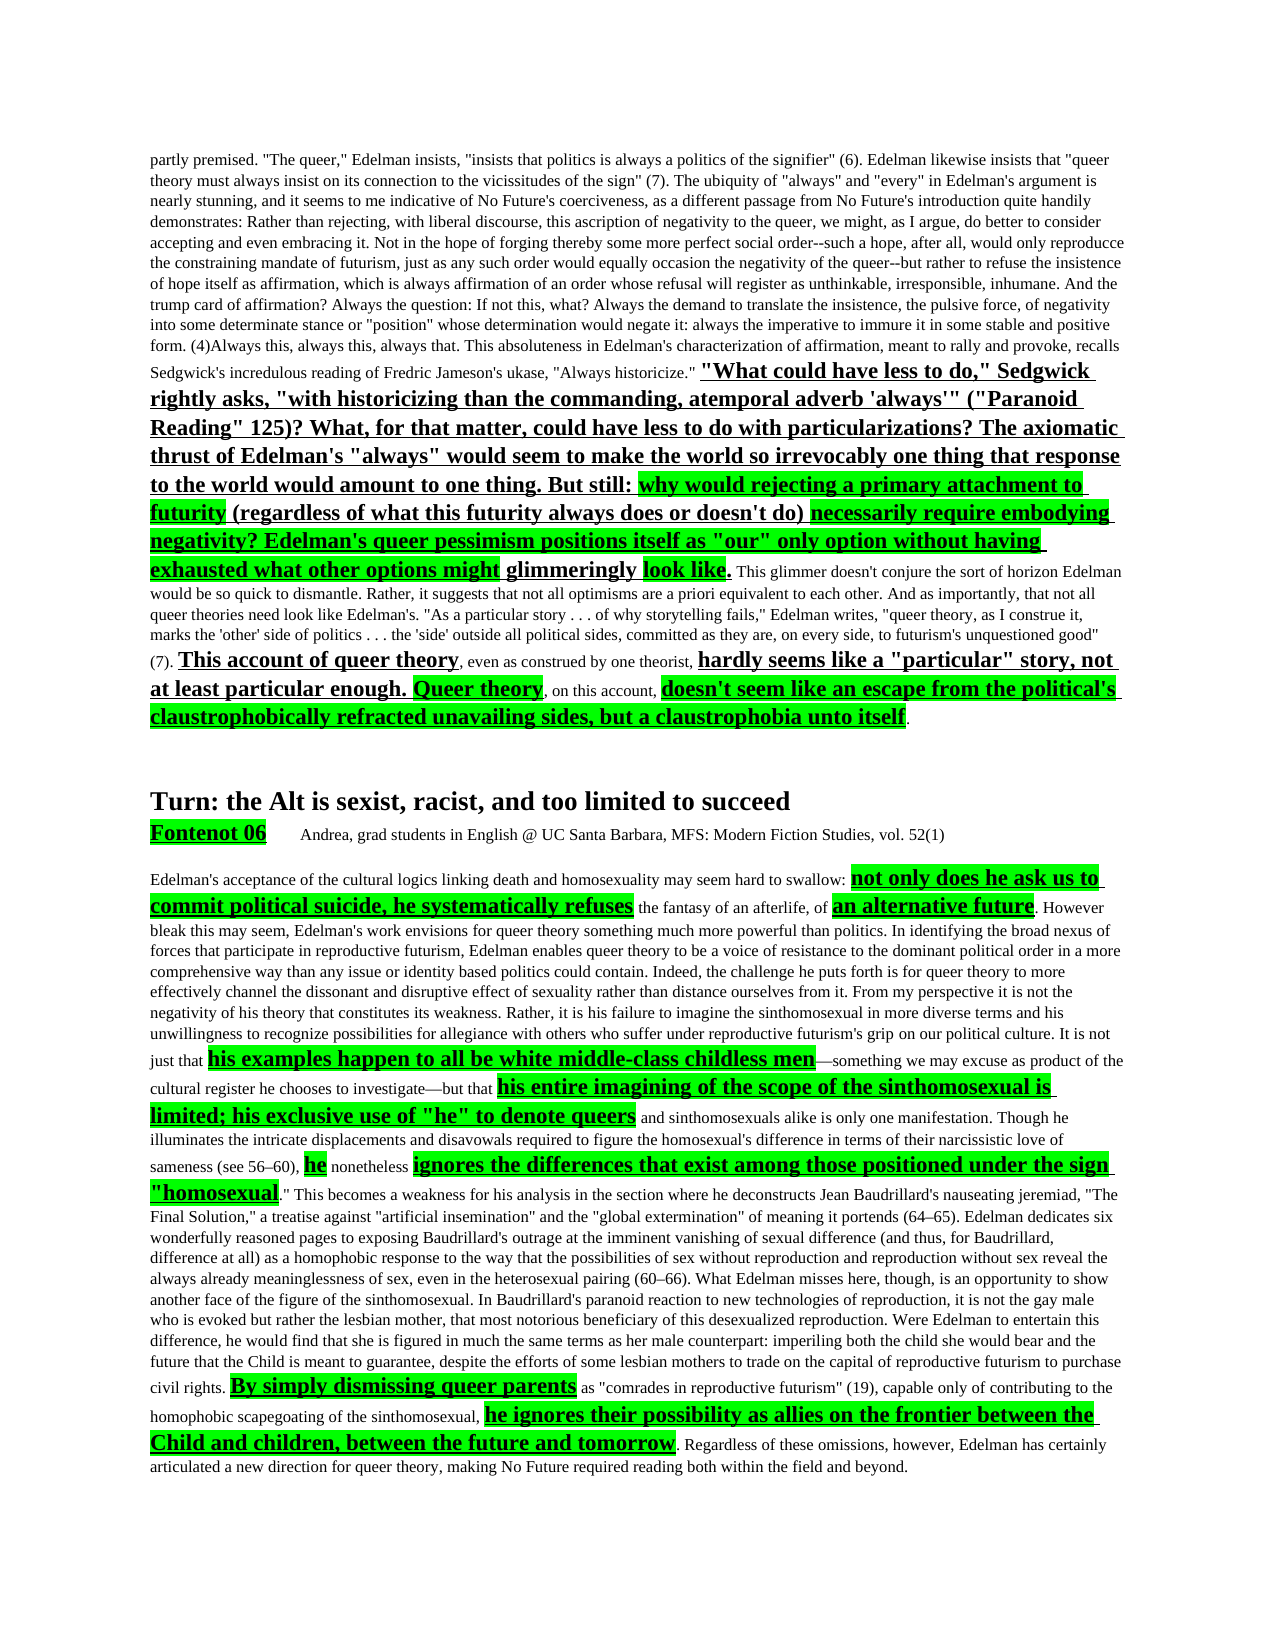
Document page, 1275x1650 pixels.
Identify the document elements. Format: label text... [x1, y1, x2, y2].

subtitle Turn: the Alt is sexist, racist, and too limited to succeed [150, 786, 1125, 817]
text Fontenot 06 Andrea, grad students in English @ UC Santa Barbara, MFS: Modern Fiction Studies, vol. 52(1) [266, 819, 1125, 845]
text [150, 150, 1125, 437]
text Edelman's acceptance of the cultural logics linking death and homosexuality may seem hard to swallow: not only does he ask us to commit political suicide, he systematically refuses the fantasy of an afterlife, of an alternative future. However bleak this may seem, Edelman's work envisions for queer theory something much more powerful than politics. In identifying the broad nexus of forces that participate in reproductive futurism, Edelman enables queer theory to be a voice of resistance to the dominant political order in a more comprehensive way than any issue or identity based politics could contain. Indeed, the challenge he puts forth is for queer theory to more effectively channel the dissonant and disruptive effect of sexuality rather than distance ourselves from it. From my perspective it is not the negativity of his theory that constitutes its weakness. Rather, it is his failure to imagine the sinthomosexual in more diverse terms and his unwillingness to recognize possibilities for allegiance with others who suffer under reproductive futurism's grip on our political culture. It is not just that his examples happen to all be white middle-class childless men—something we may excuse as product of the cultural register he chooses to investigate—but that his entire imagining of the scope of the sinthomosexual is limited; his exclusive use of "he" to denote queers and sinthomosexuals alike is only one manifestation. Though he illuminates the intricate displacements and disavowals required to figure the homosexual's difference in terms of their narcissistic love of sameness (see 56–60), he nonetheless ignores the differences that exist among those positioned under the sign "homosexual." This becomes a weakness for his analysis in the section where he deconstructs Jean Baudrillard's nauseating jeremiad, "The Final Solution," a treatise against "artificial insemination" and the "global extermination" of meaning it portends (64–65). Edelman dedicates six wonderfully reasoned pages to exposing Baudrillard's outrage at the imminent vanishing of sexual difference (and thus, for Baudrillard, difference at all) as a homophobic response to the way that the possibilities of sex without reproduction and reproduction without sex reveal the always already meaninglessness of sex, even in the heterosexual pairing (60–66). What Edelman misses here, though, is an opportunity to show another face of the figure of the sinthomosexual. In Baudrillard's paranoid reaction to new technologies of reproduction, it is not the gay male who is evoked but rather the lesbian mother, that most notorious beneficiary of this desexualized reproduction. Were Edelman to entertain this difference, he would find that she is figured in much the same terms as her male counterpart: imperiling both the child she would bear and the future that the Child is meant to guarantee, despite the efforts of some lesbian mothers to trade on the capital of reproductive futurism to purchase civil rights. By simply dismissing queer parents as "comrades in reproductive futurism" (19), capable only of contributing to the homophobic scapegoating of the sinthomosexual, he ignores their possibility as allies on the frontier between the Child and children, between the future and tomorrow. Regardless of these omissions, however, Edelman has certainly articulated a new direction for queer theory, making No Future required reading both within the field and beyond. [150, 864, 1125, 1476]
